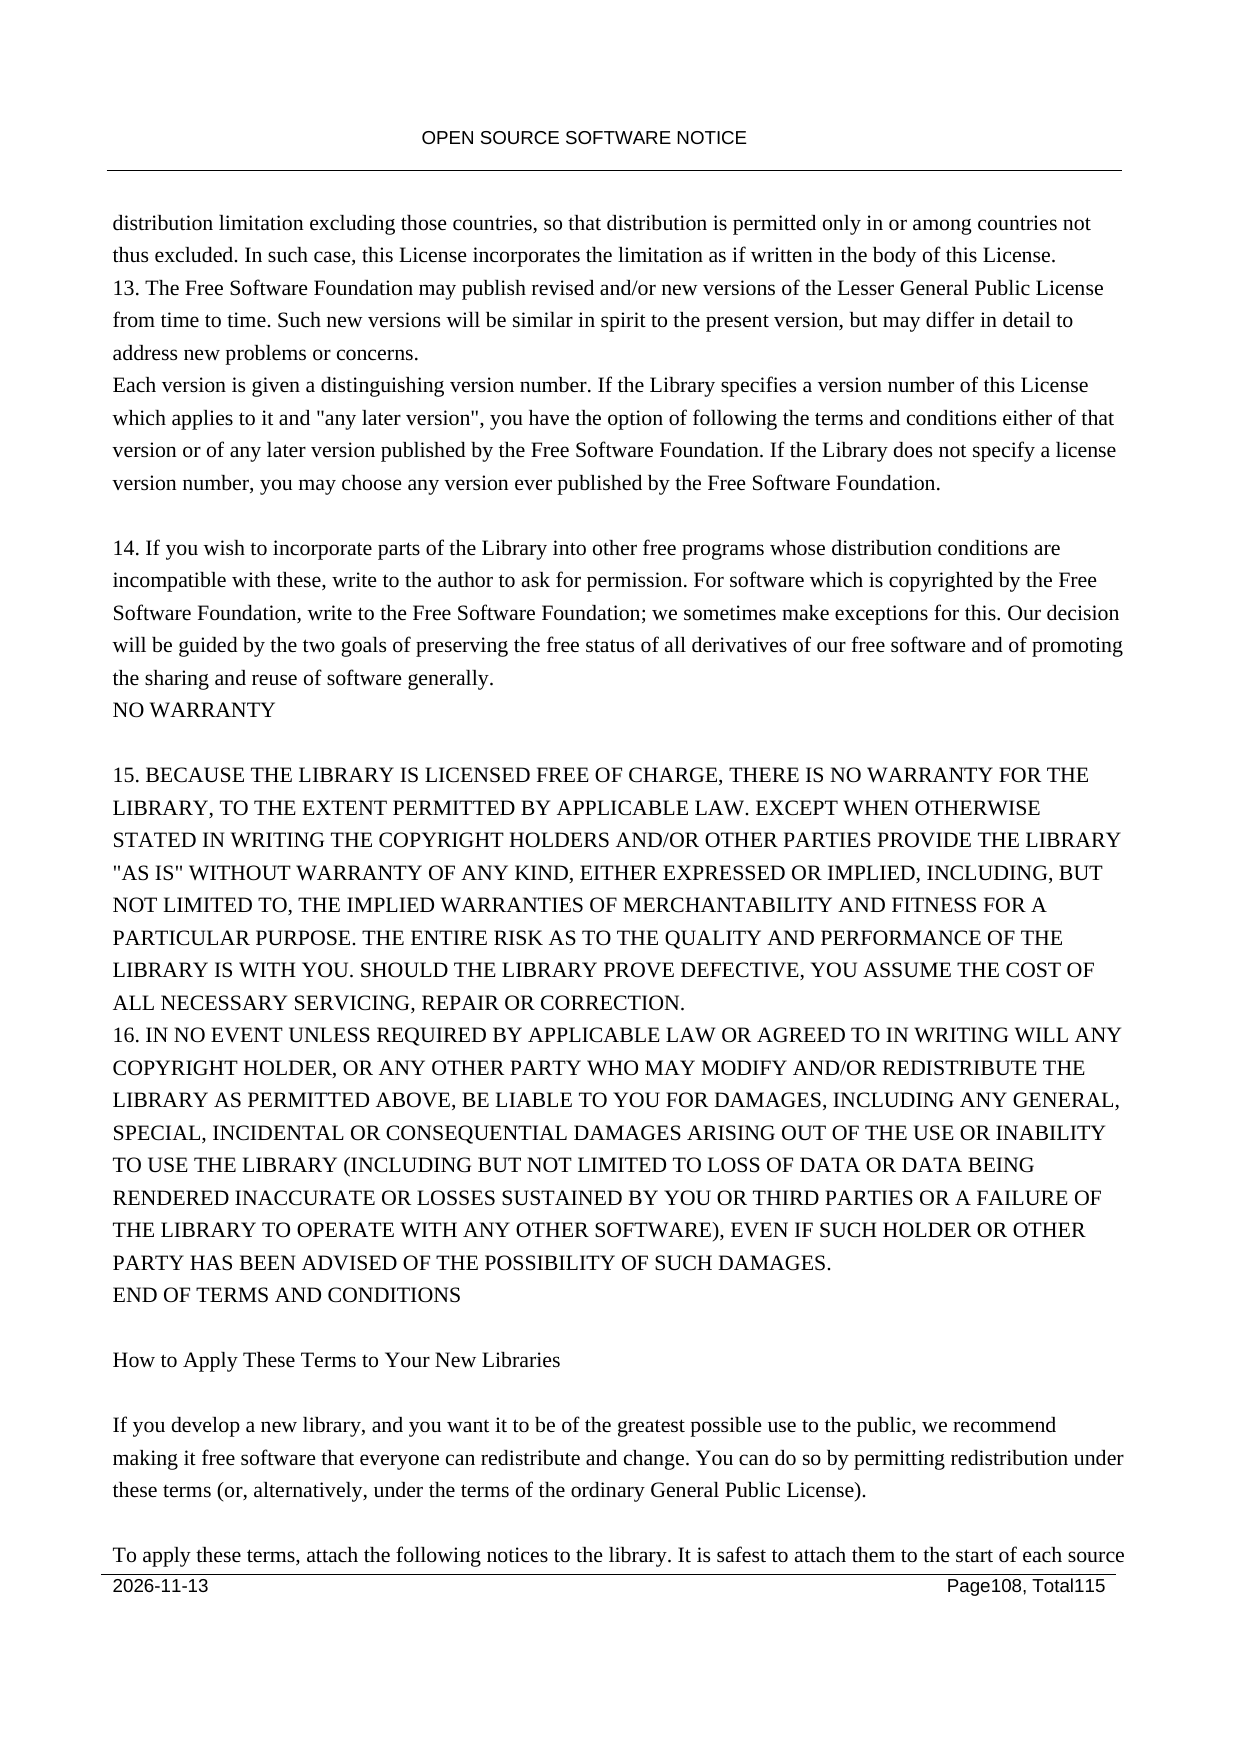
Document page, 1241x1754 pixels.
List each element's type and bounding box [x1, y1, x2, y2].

text [112, 206, 1128, 1571]
